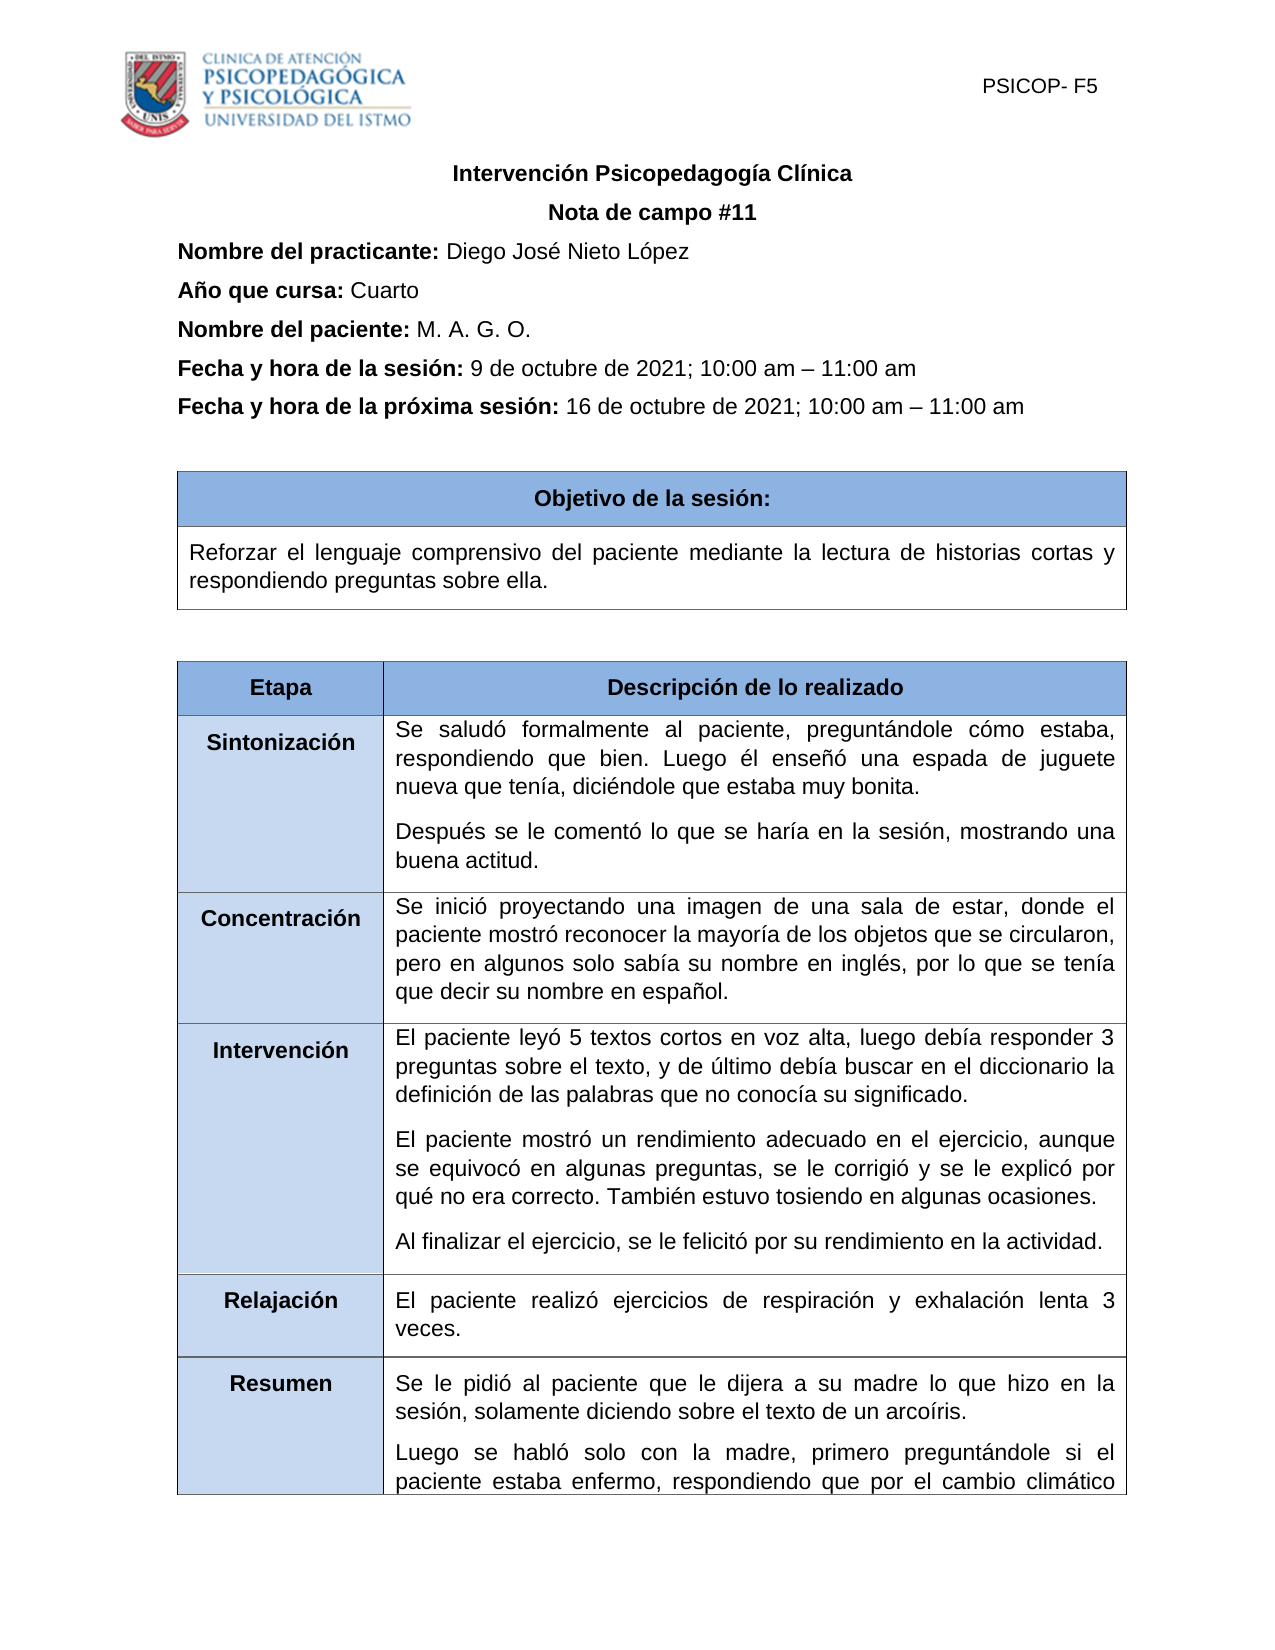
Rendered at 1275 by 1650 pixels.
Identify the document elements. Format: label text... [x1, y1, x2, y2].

table_cell Reforzar el lenguaje comprensivo del paciente mediante la lectura de historias cortas y respondiendo preguntas sobre ella. [178, 527, 1126, 608]
text Fecha y hora de la sesión: 9 de octubre de 2021; 10:00 am – 11:00 am [177, 354, 1127, 381]
text Año que cursa: Cuarto [177, 277, 1127, 303]
table_cell Sintonización [178, 716, 383, 892]
table_cell Se inició proyectando una imagen de una sala de estar, donde el paciente mostró reconocer la mayoría de los objetos que se circularon, pero en algunos solo sabía su nombre en inglés, por lo que se tenía que decir su nombre en español. [384, 893, 1126, 1023]
text Nota de campo #11 [177, 199, 1127, 225]
table_cell Resumen [178, 1358, 383, 1494]
table_header Etapa [178, 662, 383, 715]
text Fecha y hora de la próxima sesión: 16 de octubre de 2021; 10:00 am – 11:00 am [177, 393, 1127, 420]
table_header Objetivo de la sesión: [178, 472, 1126, 526]
text Nombre del practicante: Diego José Nieto López [177, 238, 1127, 264]
text Intervención Psicopedagogía Clínica [177, 160, 1127, 187]
table_header Descripción de lo realizado [384, 662, 1126, 715]
text Nombre del paciente: M. A. G. O. [177, 316, 1127, 342]
table_cell Se saludó formalmente al paciente, preguntándole cómo estaba, respondiendo que bien. Luego él enseñó una espada de juguete nueva que tenía, diciéndole que estaba muy bonita. Después se le comentó lo que se haría en la sesión, mostrando una buena actitud. [384, 716, 1126, 892]
table_cell Intervención [178, 1024, 383, 1273]
table_cell El paciente leyó 5 textos cortos en voz alta, luego debía responder 3 preguntas sobre el texto, y de último debía buscar en el diccionario la definición de las palabras que no conocía su significado. El paciente mostró un rendimiento adecuado en el ejercicio, aunque se equivocó en algunas preguntas, se le corrigió y se le explicó por qué no era correcto. También estuvo tosiendo en algunas ocasiones. Al finalizar el ejercicio, se le felicitó por su rendimiento en la actividad. [384, 1024, 1126, 1273]
table_cell Concentración [178, 893, 383, 1023]
table_cell El paciente realizó ejercicios de respiración y exhalación lenta 3 veces. [384, 1275, 1126, 1356]
picture [65, 20, 437, 148]
table_cell Relajación [178, 1275, 383, 1356]
